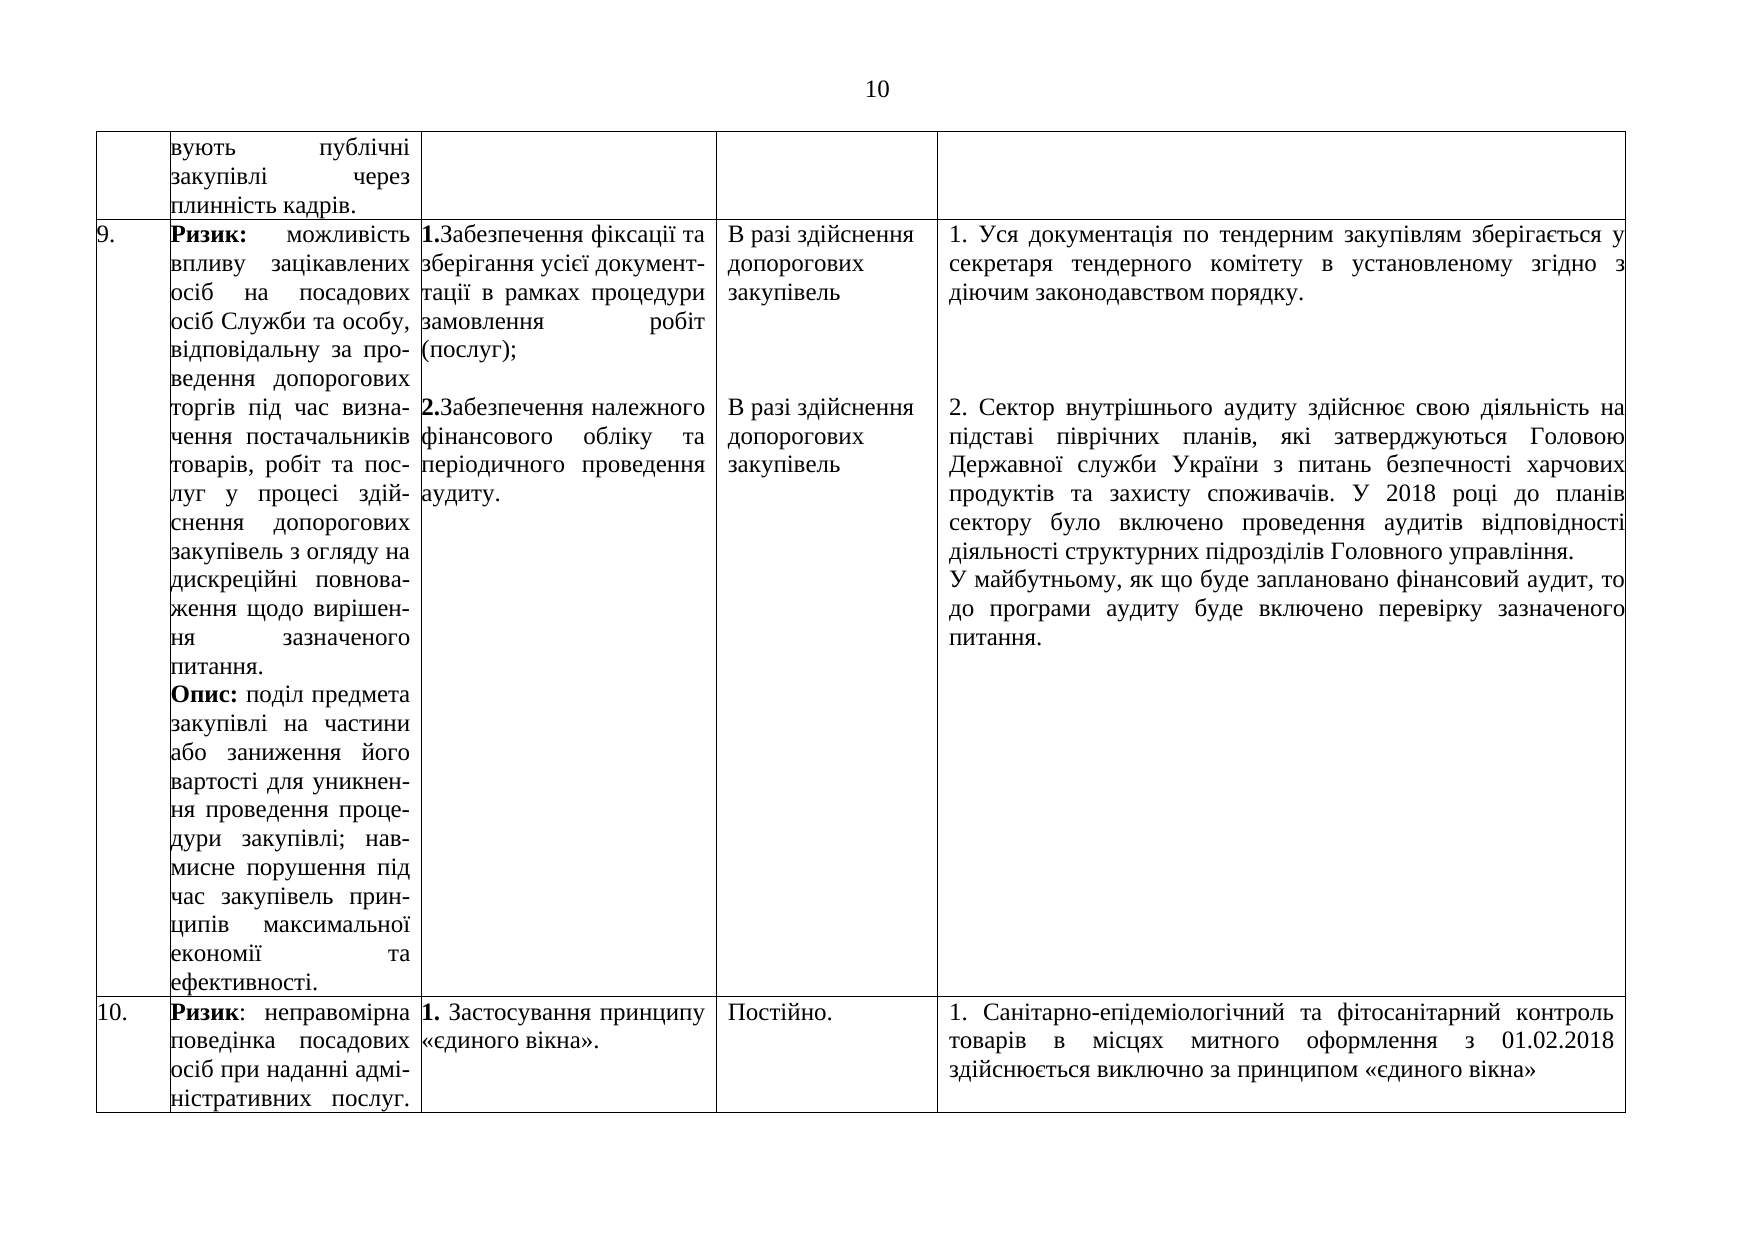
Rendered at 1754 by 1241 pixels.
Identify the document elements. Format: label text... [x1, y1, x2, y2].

table_cell 10. [97, 997, 170, 1112]
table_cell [717, 132, 937, 218]
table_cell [171, 997, 421, 1112]
table_cell Ризик: можливість впливу зацікавлених осіб на посадових осіб Служби та особу, відповідальну за про-ведення допорогових торгів під час визна-чення постачальників товарів, робіт та пос-луг у процесі здій-снення допорогових закупівель з огляду на дискреційні повнова-ження щодо вирішен-ня зазначеного питання. Опис: поділ предмета закупівлі на частини або заниження його вартості для уникнен-ня проведення проце-дури закупівлі; нав-мисне порушення під час закупівель прин-ципів максимальної економії та ефективності. [171, 220, 421, 996]
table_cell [171, 132, 421, 218]
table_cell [422, 132, 716, 218]
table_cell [422, 997, 716, 1112]
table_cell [938, 997, 1625, 1112]
table_cell 8. [97, 132, 170, 218]
table_cell В разі здійснення допорогових закупівель В разі здійснення допорогових закупівель [717, 220, 937, 996]
table_cell 1. Уся документація по тендерним закупівлям зберігається у секретаря тендерного комітету в установленому згідно з діючим законодавством порядку. 2. Сектор внутрішнього аудиту здійснює свою діяльність на підставі піврічних планів, які затверджуються Головою Державної служби України з питань безпечності харчових продуктів та захисту споживачів. У 2018 році до планів сектору було включено проведення аудитів відповідності діяльності структурних підрозділів Головного управління. У майбутньому, як що буде заплановано фінансовий аудит, то до програми аудиту буде включено перевірку зазначеного питання. [938, 220, 1625, 996]
table_cell 9. [97, 220, 170, 996]
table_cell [938, 132, 1625, 218]
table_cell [717, 997, 937, 1112]
table_cell 1.Забезпечення фіксації та зберігання усієї документ-тації в рамках процедури замовлення робіт (послуг); 2.Забезпечення належного фінансового обліку та періодичного проведення аудиту. [422, 220, 716, 996]
